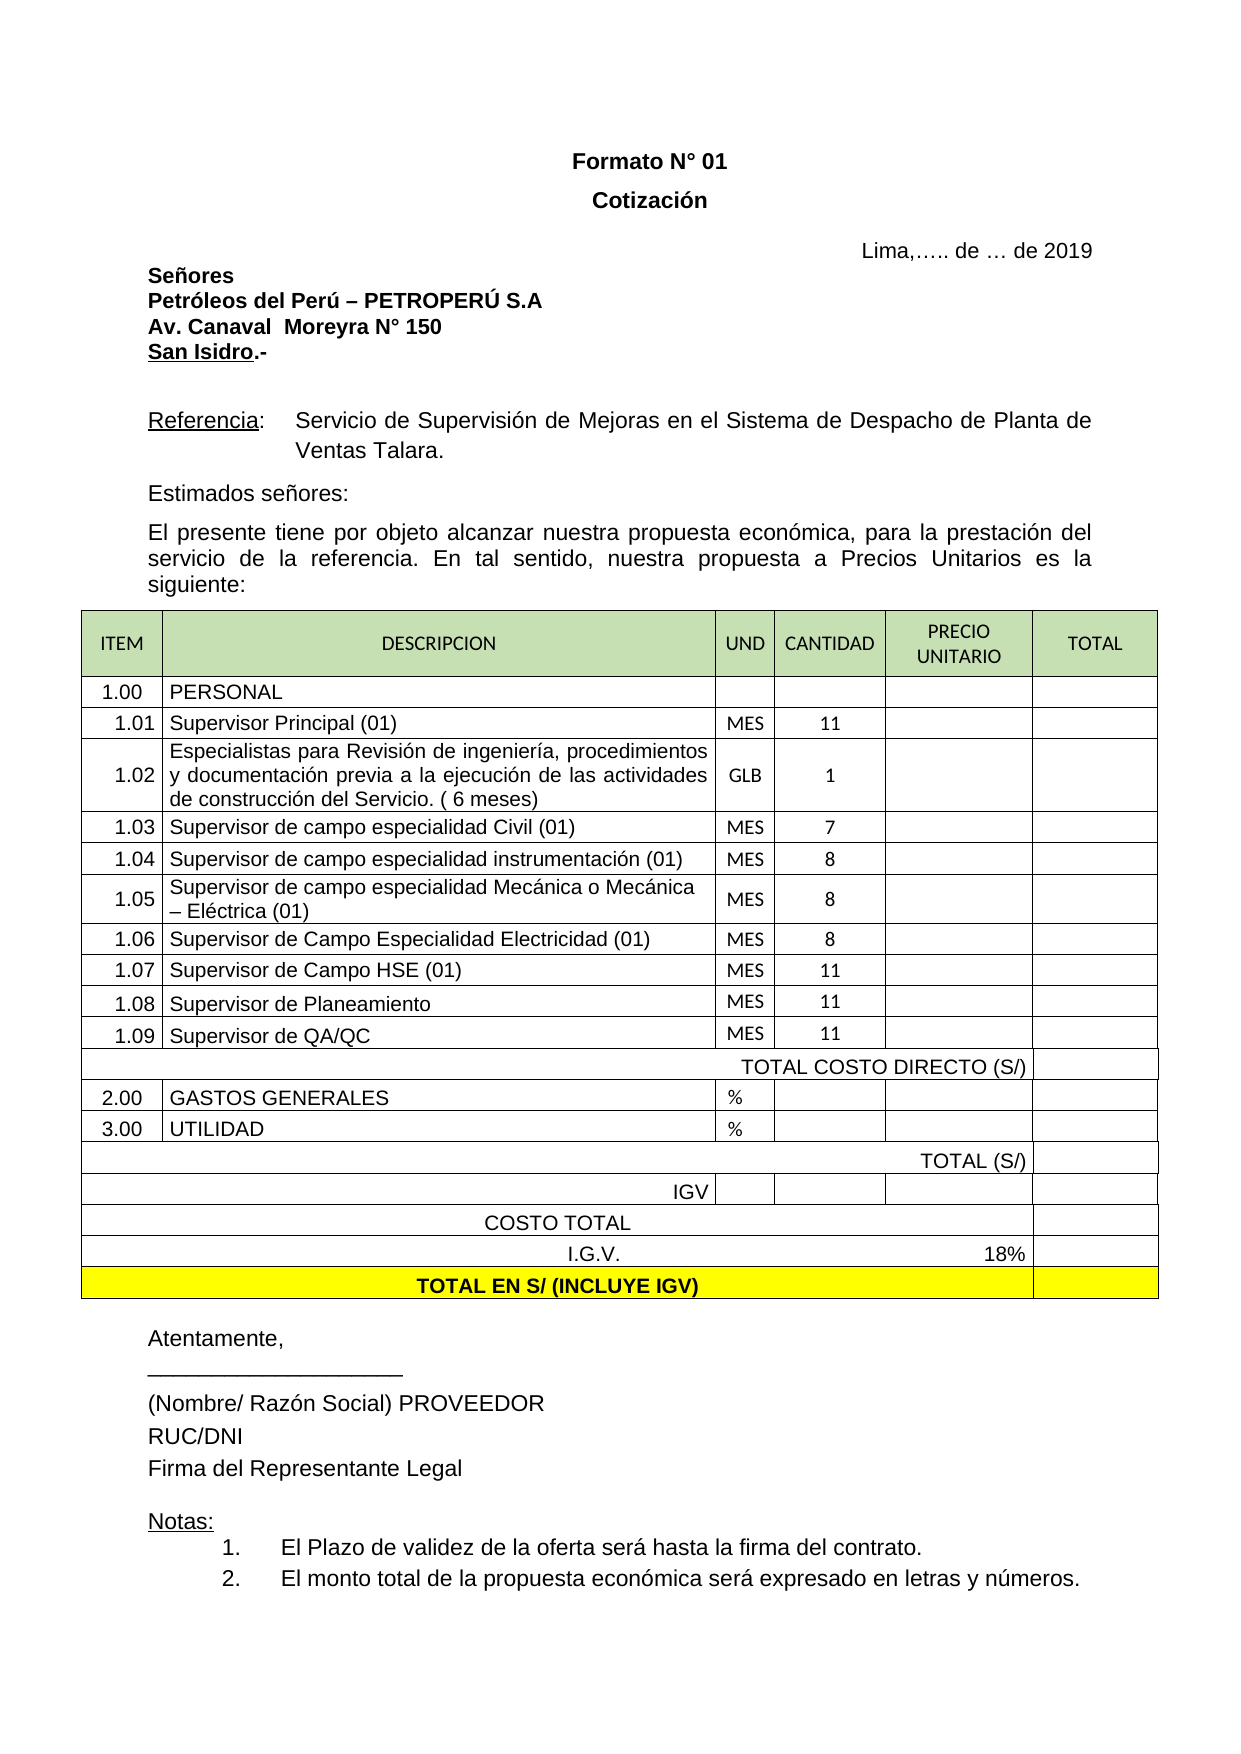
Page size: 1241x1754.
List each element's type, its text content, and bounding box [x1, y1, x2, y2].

table_cell [1033, 1111, 1157, 1141]
text Cotización [207, 187, 1092, 213]
table_cell Supervisor Principal (01) [163, 708, 715, 738]
text Av. Canaval Moreyra N° 150 [148, 313, 1092, 339]
table_cell [886, 708, 1032, 738]
text El presente tiene por objeto alcanzar nuestra propuesta económica, para la prestación del servicio de la referencia. En tal sentido, nuestra propuesta a Precios Unitarios es la siguiente: [148, 518, 1092, 597]
table_cell 1 [775, 739, 885, 811]
table_cell MES [716, 1017, 774, 1047]
table_cell [1033, 986, 1157, 1016]
text Referencia: Servicio de Supervisión de Mejoras en el Sistema de Despacho de Planta de Ventas Talara. [148, 407, 1092, 463]
table_cell [1033, 708, 1157, 738]
table_cell [1033, 739, 1157, 811]
table_cell 1.08 [82, 986, 162, 1016]
table_cell 1.04 [82, 843, 162, 873]
table_cell COSTO TOTAL [82, 1205, 1033, 1235]
table_cell MES [716, 955, 774, 985]
table_cell [1033, 924, 1157, 954]
table_cell [886, 1080, 1032, 1110]
table_cell Supervisor de QA/QC [163, 1017, 715, 1047]
table_cell Supervisor de campo especialidad instrumentación (01) [163, 843, 715, 873]
table_cell [1033, 955, 1157, 985]
table_cell [886, 843, 1032, 873]
table_header ITEM [82, 611, 162, 676]
table_cell Supervisor de Planeamiento [163, 986, 715, 1016]
table_cell 3.00 [82, 1111, 162, 1141]
text San Isidro.- [148, 339, 1092, 364]
list El monto total de la propuesta económica será expresado en letras y números. [222, 1564, 1092, 1591]
table_header PRECIO UNITARIO [886, 611, 1032, 676]
table_cell [775, 1111, 885, 1141]
table_cell [886, 986, 1032, 1016]
table_cell [716, 677, 774, 707]
table_cell [775, 677, 885, 707]
table_cell [775, 1080, 885, 1110]
table_header TOTAL [1033, 611, 1157, 676]
table_cell TOTAL EN S/ (INCLUYE IGV) [82, 1267, 1033, 1297]
table_cell GASTOS GENERALES [163, 1080, 715, 1110]
table_cell [1034, 1049, 1158, 1079]
table_cell [1033, 843, 1157, 873]
table_cell 8 [775, 843, 885, 873]
table_cell [886, 1174, 1032, 1204]
table_cell Supervisor de campo especialidad Mecánica o Mecánica – Eléctrica (01) [163, 875, 715, 922]
table_cell [1033, 677, 1157, 707]
table_cell [1034, 1142, 1158, 1172]
table_cell UTILIDAD [163, 1111, 715, 1141]
text ____________________ [148, 1351, 1092, 1378]
text Lima,….. de … de 2019 [148, 238, 1093, 263]
table_header CANTIDAD [775, 611, 885, 676]
text Notas: [148, 1508, 1092, 1534]
table_cell MES [716, 843, 774, 873]
table_cell [1033, 875, 1157, 922]
table_cell MES [716, 986, 774, 1016]
text Firma del Representante Legal [148, 1455, 1092, 1482]
table_cell 2.00 [82, 1080, 162, 1110]
table_cell 1.05 [82, 875, 162, 922]
table_cell [886, 1111, 1032, 1141]
text Petróleos del Perú – PETROPERÚ S.A [148, 288, 1207, 313]
table_cell TOTAL COSTO DIRECTO (S/) [82, 1049, 1033, 1079]
table_cell MES [716, 924, 774, 954]
table_cell 11 [775, 708, 885, 738]
table_cell [1033, 812, 1157, 842]
table_cell [1034, 1205, 1158, 1235]
list El Plazo de validez de la oferta será hasta la firma del contrato. [222, 1534, 1092, 1561]
table_cell Supervisor de Campo HSE (01) [163, 955, 715, 985]
table_cell Supervisor de Campo Especialidad Electricidad (01) [163, 924, 715, 954]
table_cell 1.00 [82, 677, 162, 707]
table_cell 1.09 [82, 1017, 162, 1047]
table_cell [1033, 1174, 1157, 1204]
table_header DESCRIPCION [163, 611, 715, 676]
table_cell 1.06 [82, 924, 162, 954]
table_cell % [716, 1111, 774, 1141]
table_cell 8 [775, 924, 885, 954]
table_cell Especialistas para Revisión de ingeniería, procedimientos y documentación previa a la ejecución de las actividades de construcción del Servicio. ( 6 meses) [163, 739, 715, 811]
text Estimados señores: [148, 479, 1092, 506]
table_cell [886, 812, 1032, 842]
table_cell [775, 1174, 885, 1204]
table_cell [886, 875, 1032, 922]
text RUC/DNI [148, 1423, 1092, 1449]
table_cell GLB [716, 739, 774, 811]
table_cell IGV [82, 1174, 715, 1204]
text Atentamente, [148, 1325, 1092, 1351]
table_cell Supervisor de campo especialidad Civil (01) [163, 812, 715, 842]
table_cell [1033, 1080, 1157, 1110]
table_cell [1033, 1017, 1157, 1047]
table_cell MES [716, 875, 774, 922]
table_cell [886, 1017, 1032, 1047]
table_cell [886, 677, 1032, 707]
text Formato N° 01 [207, 148, 1092, 174]
table_cell 11 [775, 955, 885, 985]
table_cell [716, 1174, 774, 1204]
table_cell % [716, 1080, 774, 1110]
table_cell 1.01 [82, 708, 162, 738]
table_cell 1.02 [82, 739, 162, 811]
table_cell [886, 924, 1032, 954]
table_cell 11 [775, 986, 885, 1016]
table_cell I.G.V. 18% [82, 1236, 1033, 1266]
table_cell MES [716, 708, 774, 738]
table_cell [886, 955, 1032, 985]
table_cell [1034, 1267, 1158, 1297]
table_cell 11 [775, 1017, 885, 1047]
text Señores [148, 263, 1207, 288]
table_cell PERSONAL [163, 677, 715, 707]
table_header UND [716, 611, 774, 676]
table_cell [1034, 1236, 1158, 1266]
table_cell 1.07 [82, 955, 162, 985]
table_cell 1.03 [82, 812, 162, 842]
text (Nombre/ Razón Social) PROVEEDOR [148, 1390, 1092, 1416]
table_cell 7 [775, 812, 885, 842]
table_cell [886, 739, 1032, 811]
table_cell TOTAL (S/) [82, 1142, 1033, 1172]
table_cell MES [716, 812, 774, 842]
table_cell 8 [775, 875, 885, 922]
